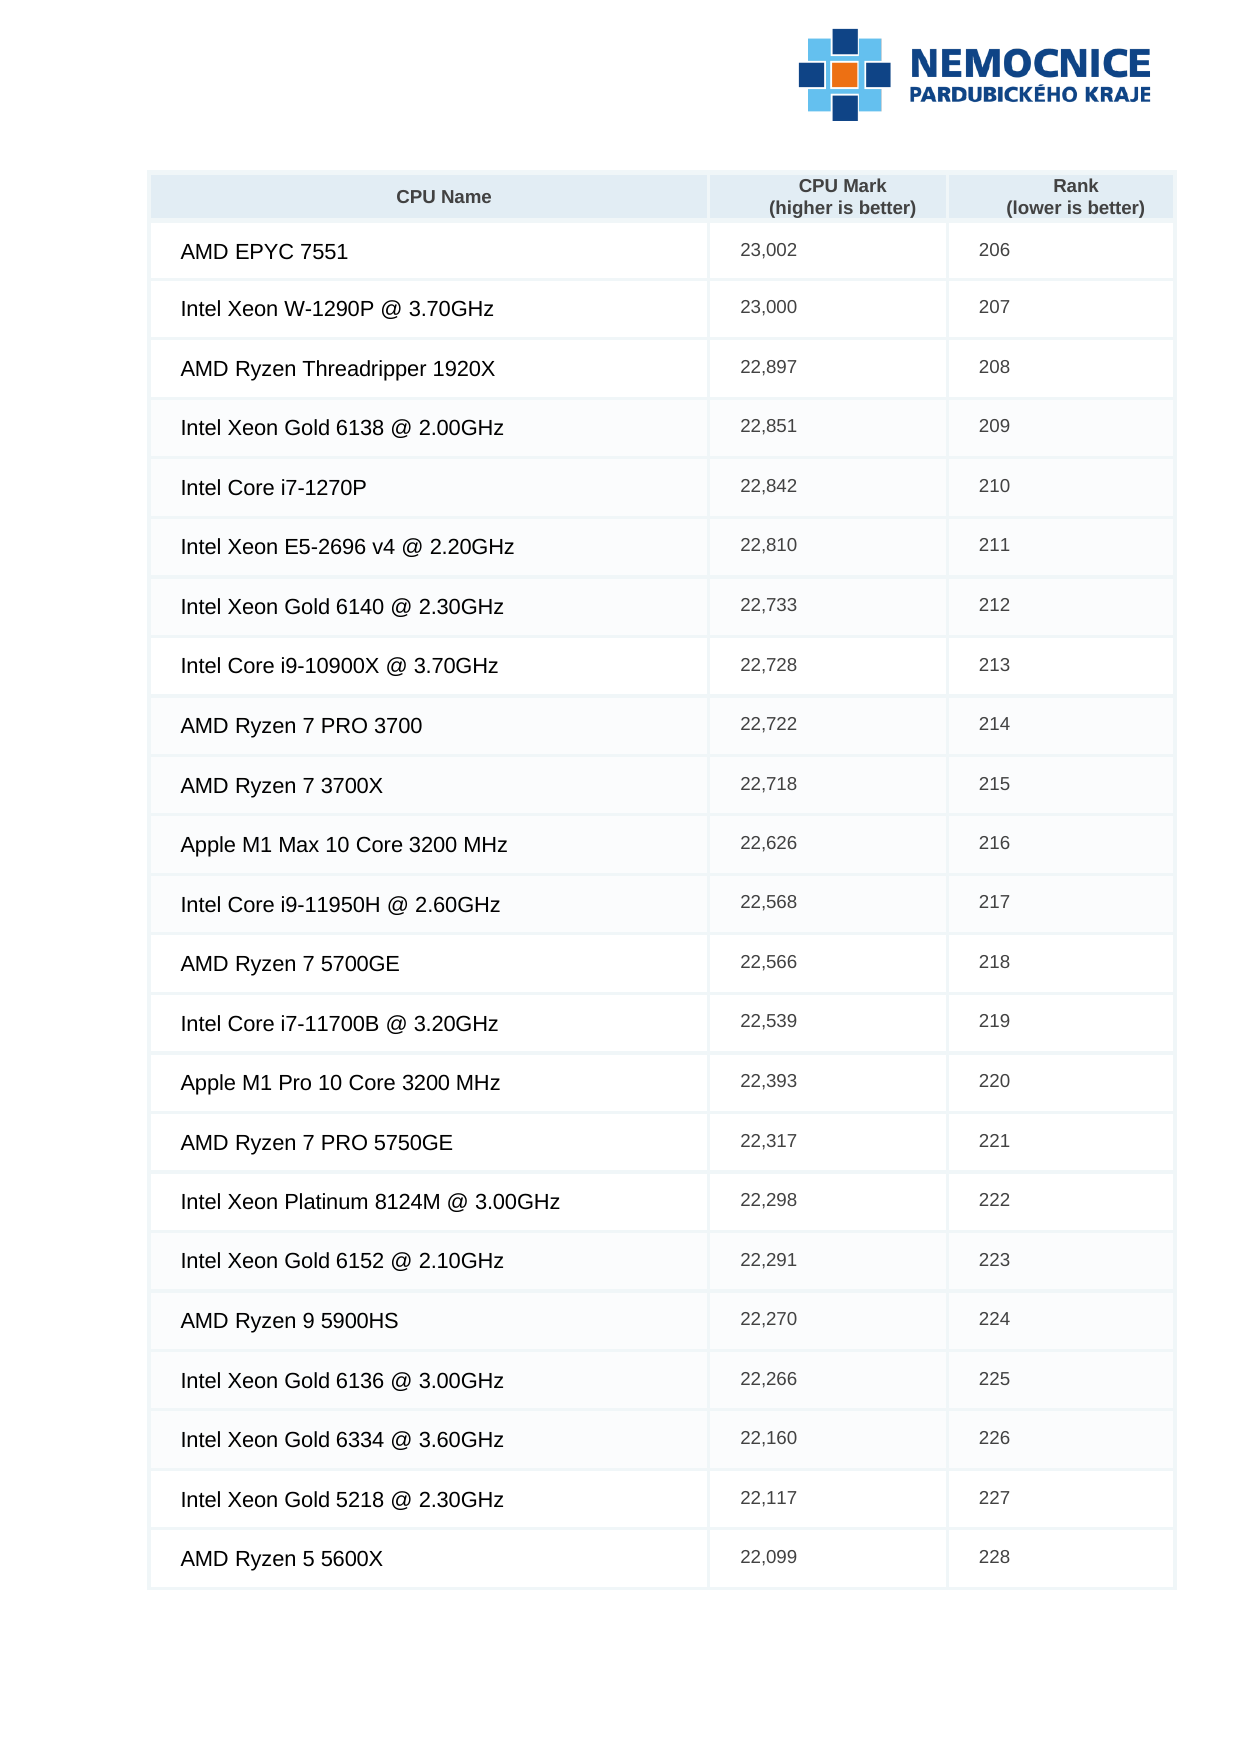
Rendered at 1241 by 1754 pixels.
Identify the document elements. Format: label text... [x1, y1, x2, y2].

table_cell Intel Xeon Gold 6152 @ 2.10GHz [151, 1233, 707, 1289]
table_cell Intel Xeon Gold 6334 @ 3.60GHz [151, 1411, 707, 1468]
table_header CPU Name [151, 175, 707, 218]
table_cell 212 [949, 579, 1173, 635]
table_cell 22,718 [710, 757, 946, 813]
table_cell Apple M1 Pro 10 Core 3200 MHz [151, 1055, 707, 1111]
table_cell Intel Core i9-11950H @ 2.60GHz [151, 876, 707, 932]
table_cell AMD Ryzen 9 5900HS [151, 1293, 707, 1349]
table_cell Apple M1 Max 10 Core 3200 MHz [151, 816, 707, 873]
table_cell 22,317 [710, 1114, 946, 1170]
table_cell 211 [949, 519, 1173, 575]
table_cell Intel Xeon Gold 5218 @ 2.30GHz [151, 1471, 707, 1527]
table_cell AMD Ryzen 7 3700X [151, 757, 707, 813]
table_cell 219 [949, 995, 1173, 1051]
table_cell 206 [949, 223, 1173, 278]
table_cell 207 [949, 281, 1173, 337]
table_cell 220 [949, 1055, 1173, 1111]
table_cell AMD Ryzen 5 5600X [151, 1530, 707, 1587]
table_cell 22,842 [710, 459, 946, 516]
table_cell 23,002 [710, 223, 946, 278]
table_cell 22,810 [710, 519, 946, 575]
table_cell 217 [949, 876, 1173, 932]
table_cell Intel Core i7-1270P [151, 459, 707, 516]
table_cell 215 [949, 757, 1173, 813]
table_cell 22,728 [710, 638, 946, 694]
table_cell AMD Ryzen 7 PRO 5750GE [151, 1114, 707, 1170]
table_cell Intel Xeon E5-2696 v4 @ 2.20GHz [151, 519, 707, 575]
table_cell Intel Core i9-10900X @ 3.70GHz [151, 638, 707, 694]
table_cell Intel Xeon Gold 6138 @ 2.00GHz [151, 400, 707, 456]
table_cell 226 [949, 1411, 1173, 1468]
table_cell 22,897 [710, 340, 946, 397]
table_cell 213 [949, 638, 1173, 694]
table_cell 218 [949, 935, 1173, 992]
table_cell 221 [949, 1114, 1173, 1170]
table_cell AMD Ryzen 7 5700GE [151, 935, 707, 992]
table_cell Intel Xeon Platinum 8124M @ 3.00GHz [151, 1174, 707, 1230]
table_cell 22,566 [710, 935, 946, 992]
table_cell 22,099 [710, 1530, 946, 1587]
table_cell Intel Xeon W-1290P @ 3.70GHz [151, 281, 707, 337]
table_cell 223 [949, 1233, 1173, 1289]
table_header Rank (lower is better) [949, 175, 1173, 218]
table_cell AMD EPYC 7551 [151, 223, 707, 278]
table_cell 22,851 [710, 400, 946, 456]
table_header CPU Mark (higher is better) [710, 175, 946, 218]
table_cell 228 [949, 1530, 1173, 1587]
table_cell 22,733 [710, 579, 946, 635]
table_cell 22,117 [710, 1471, 946, 1527]
table_cell 222 [949, 1174, 1173, 1230]
table_cell 216 [949, 816, 1173, 873]
table_cell 210 [949, 459, 1173, 516]
table_cell 23,000 [710, 281, 946, 337]
table_cell Intel Core i7-11700B @ 3.20GHz [151, 995, 707, 1051]
table_cell 22,266 [710, 1352, 946, 1408]
table_cell 22,270 [710, 1293, 946, 1349]
table_cell 22,160 [710, 1411, 946, 1468]
table_cell 22,539 [710, 995, 946, 1051]
table_cell 214 [949, 698, 1173, 754]
table_cell 22,291 [710, 1233, 946, 1289]
table_cell 22,626 [710, 816, 946, 873]
table_cell 209 [949, 400, 1173, 456]
table_cell Intel Xeon Gold 6140 @ 2.30GHz [151, 579, 707, 635]
table_cell 224 [949, 1293, 1173, 1349]
table_cell 227 [949, 1471, 1173, 1527]
picture [797, 27, 1151, 122]
table_cell 225 [949, 1352, 1173, 1408]
table_cell Intel Xeon Gold 6136 @ 3.00GHz [151, 1352, 707, 1408]
table_cell AMD Ryzen 7 PRO 3700 [151, 698, 707, 754]
table_cell 22,722 [710, 698, 946, 754]
table_cell 22,393 [710, 1055, 946, 1111]
table_cell 22,298 [710, 1174, 946, 1230]
table_cell AMD Ryzen Threadripper 1920X [151, 340, 707, 397]
table_cell 22,568 [710, 876, 946, 932]
table_cell 208 [949, 340, 1173, 397]
